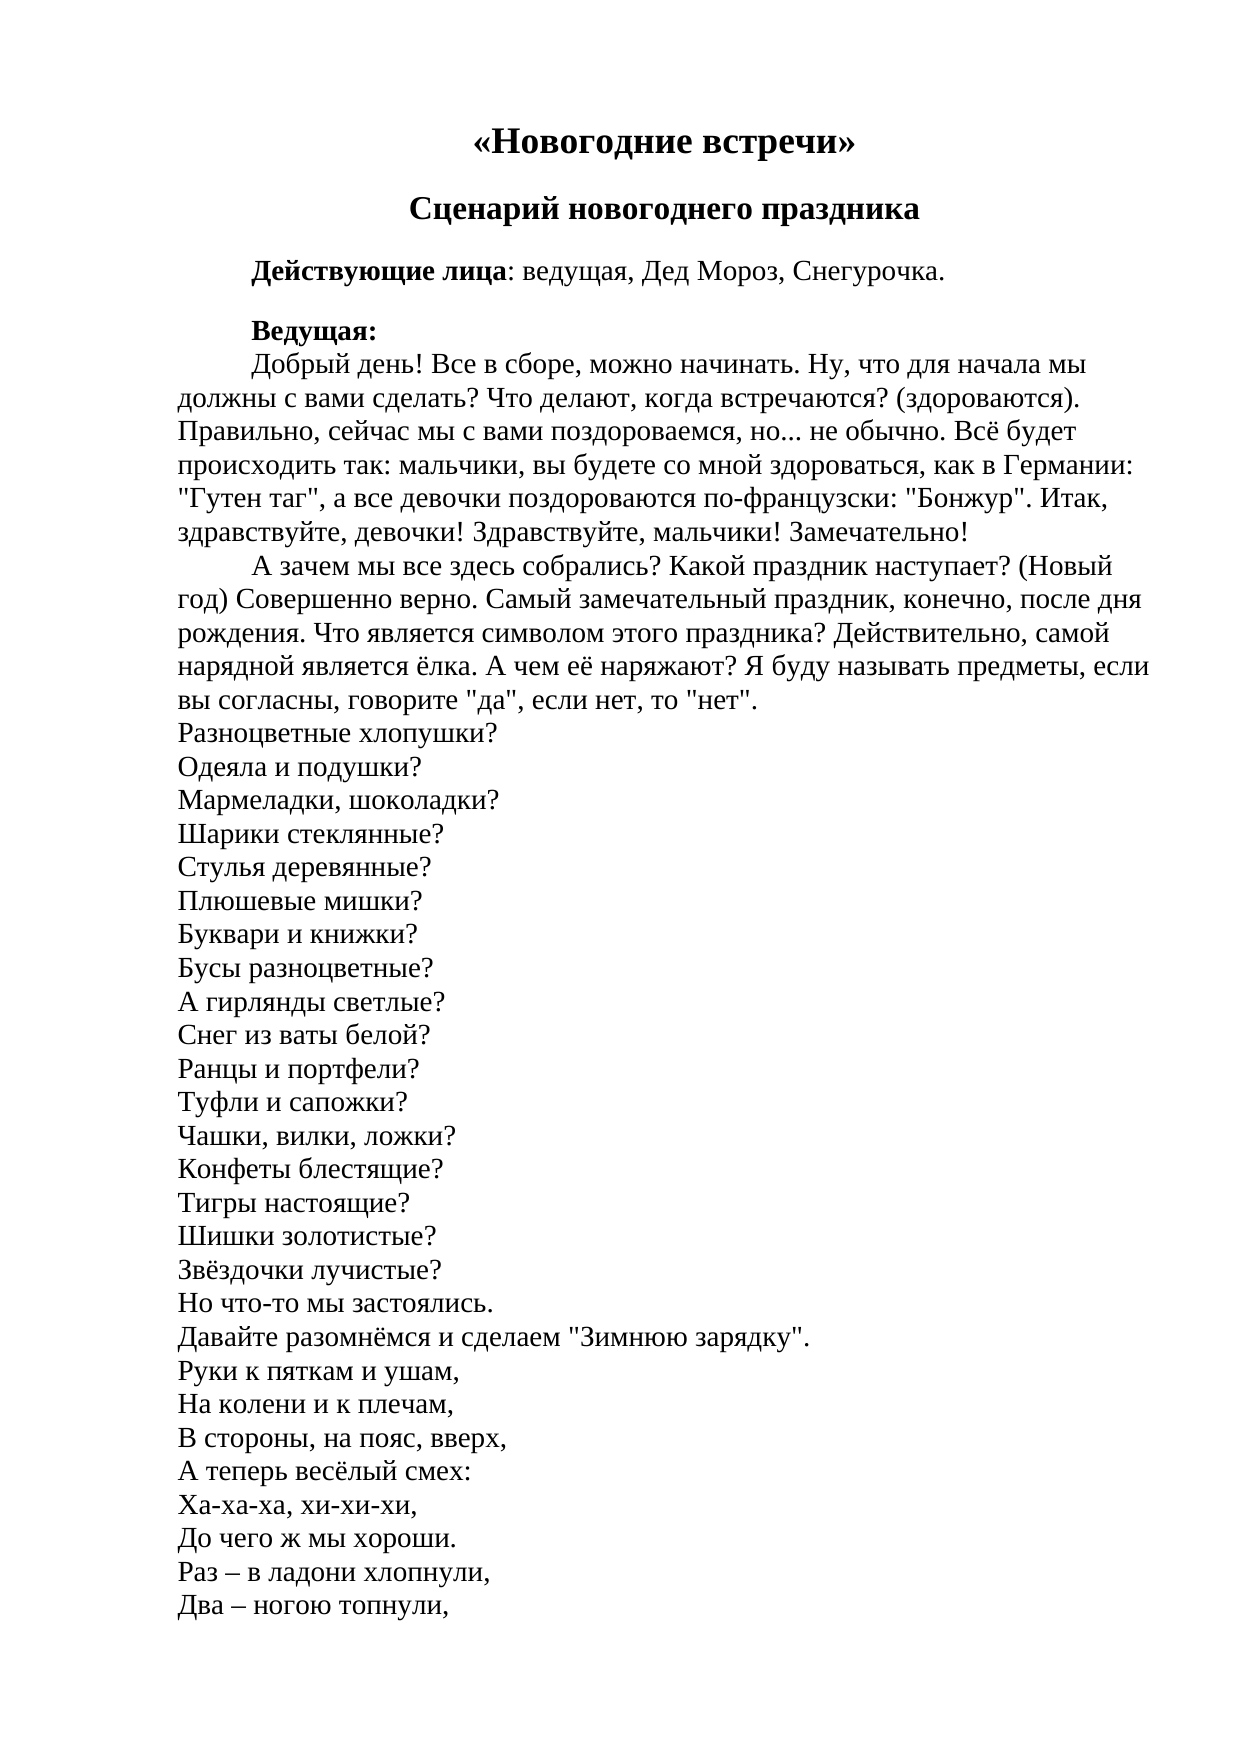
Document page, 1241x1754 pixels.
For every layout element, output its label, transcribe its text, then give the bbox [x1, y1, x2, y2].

text Снег из ваты белой? [177, 1017, 1152, 1051]
text А гирлянды светлые? [177, 984, 1152, 1017]
text Шарики стеклянные? [177, 816, 1152, 849]
text Разноцветные хлопушки? [177, 715, 1152, 749]
text А теперь весёлый смех: [177, 1453, 1152, 1487]
text Ха-ха-ха, хи-хи-хи, [177, 1487, 1152, 1520]
text Руки к пяткам и ушам, [177, 1353, 1152, 1386]
text Раз – в ладони хлопнули, [177, 1554, 1152, 1587]
text Одеяла и подушки? [177, 749, 1152, 782]
text Действующие лица: ведущая, Дед Мороз, Снегурочка. [177, 253, 1152, 287]
text До чего ж мы хороши. [177, 1520, 1152, 1554]
text Тигры настоящие? [177, 1185, 1152, 1218]
text Ранцы и портфели? [177, 1051, 1152, 1084]
text На колени и к плечам, [177, 1386, 1152, 1420]
text Стулья деревянные? [177, 849, 1152, 883]
text Шишки золотистые? [177, 1218, 1152, 1252]
text Конфеты блестящие? [177, 1151, 1152, 1185]
text В стороны, на пояс, вверх, [177, 1420, 1152, 1453]
text Ведущая: Добрый день! Все в сборе, можно начинать. Ну, что для начала мы должны с вами сделать? Что делают, когда встречаются? (здороваются). Правильно, сейчас мы с вами поздороваемся, но... не обычно. Всё будет происходить так: мальчики, вы будете со мной здороваться, как в Германии: "Гутен таг", а все девочки поздороваются по-французски: "Бонжур". Итак, здравствуйте, девочки! Здравствуйте, мальчики! Замечательно! А зачем мы все здесь собрались? Какой праздник наступает? (Новый год) Совершенно верно. Самый замечательный праздник, конечно, после дня рождения. Что является символом этого праздника? Действительно, самой нарядной является ёлка. А чем её наряжают? Я буду называть предметы, если вы согласны, говорите "да", если нет, то "нет". [177, 313, 1152, 715]
text Плюшевые мишки? [177, 883, 1152, 917]
text Чашки, вилки, ложки? [177, 1118, 1152, 1151]
text «Новогодние встречи» [177, 118, 1152, 161]
text Но что-то мы застоялись. Давайте разомнёмся и сделаем "Зимнюю зарядку". [177, 1286, 1152, 1353]
text Туфли и сапожки? [177, 1084, 1152, 1118]
text Мармеладки, шоколадки? [177, 782, 1152, 816]
text Звёздочки лучистые? [177, 1252, 1152, 1286]
text Буквари и книжки? [177, 917, 1152, 950]
text Сценарий новогоднего праздника [177, 188, 1152, 227]
text Бусы разноцветные? [177, 950, 1152, 984]
text Два – ногою топнули, [177, 1587, 1152, 1621]
